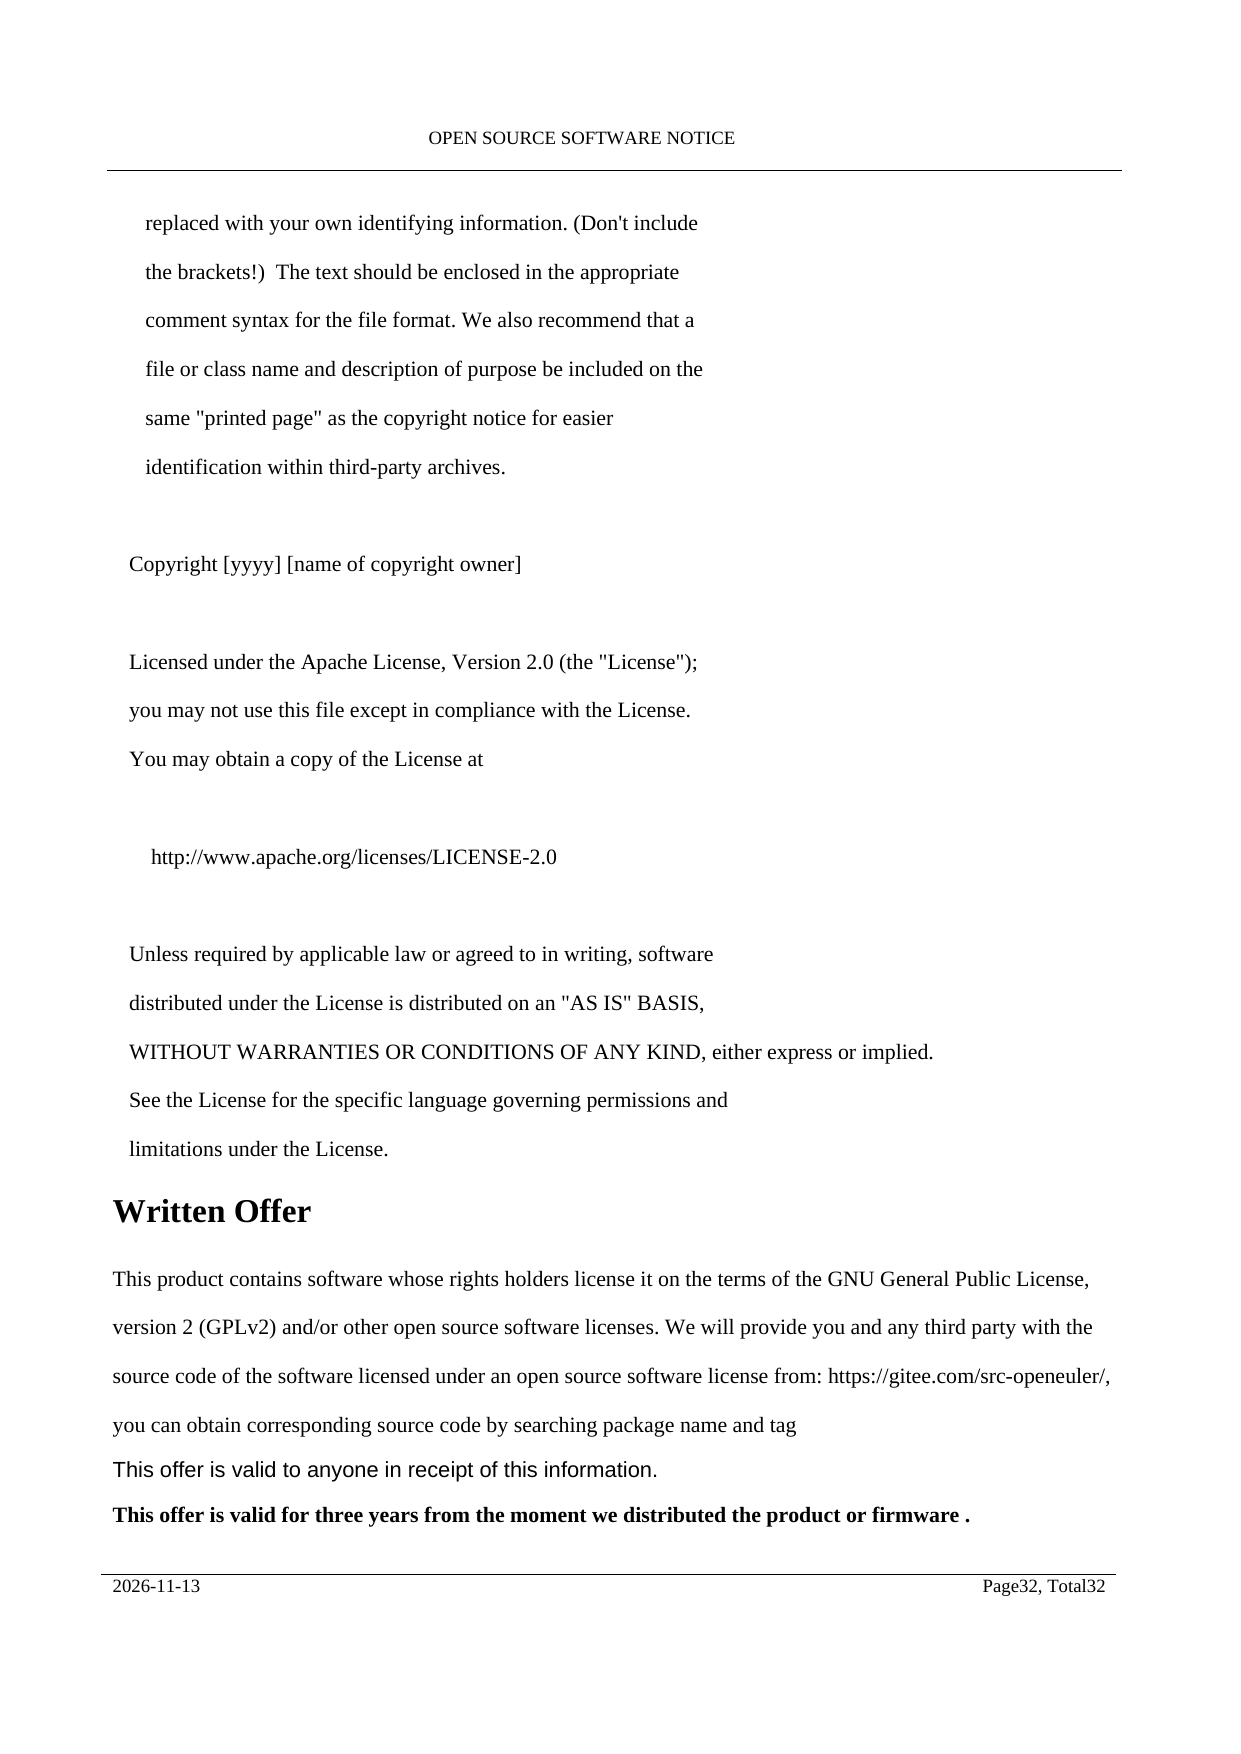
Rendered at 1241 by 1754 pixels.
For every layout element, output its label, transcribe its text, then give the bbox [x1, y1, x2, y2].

text This offer is valid for three years from the moment we distributed the product or firmware . [112, 1498, 1128, 1531]
text This product contains software whose rights holders license it on the terms of the GNU General Public License, version 2 (GPLv2) and/or other open source software licenses. We will provide you and any third party with the source code of the software licensed under an open source software license from: https://gitee.com/src-openeuler/, you can obtain corresponding source code by searching package name and tag [112, 1262, 1128, 1441]
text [112, 206, 1128, 1165]
text Written Offer [112, 1178, 1128, 1243]
text This offer is valid to anyone in receipt of this information. [112, 1453, 1128, 1486]
